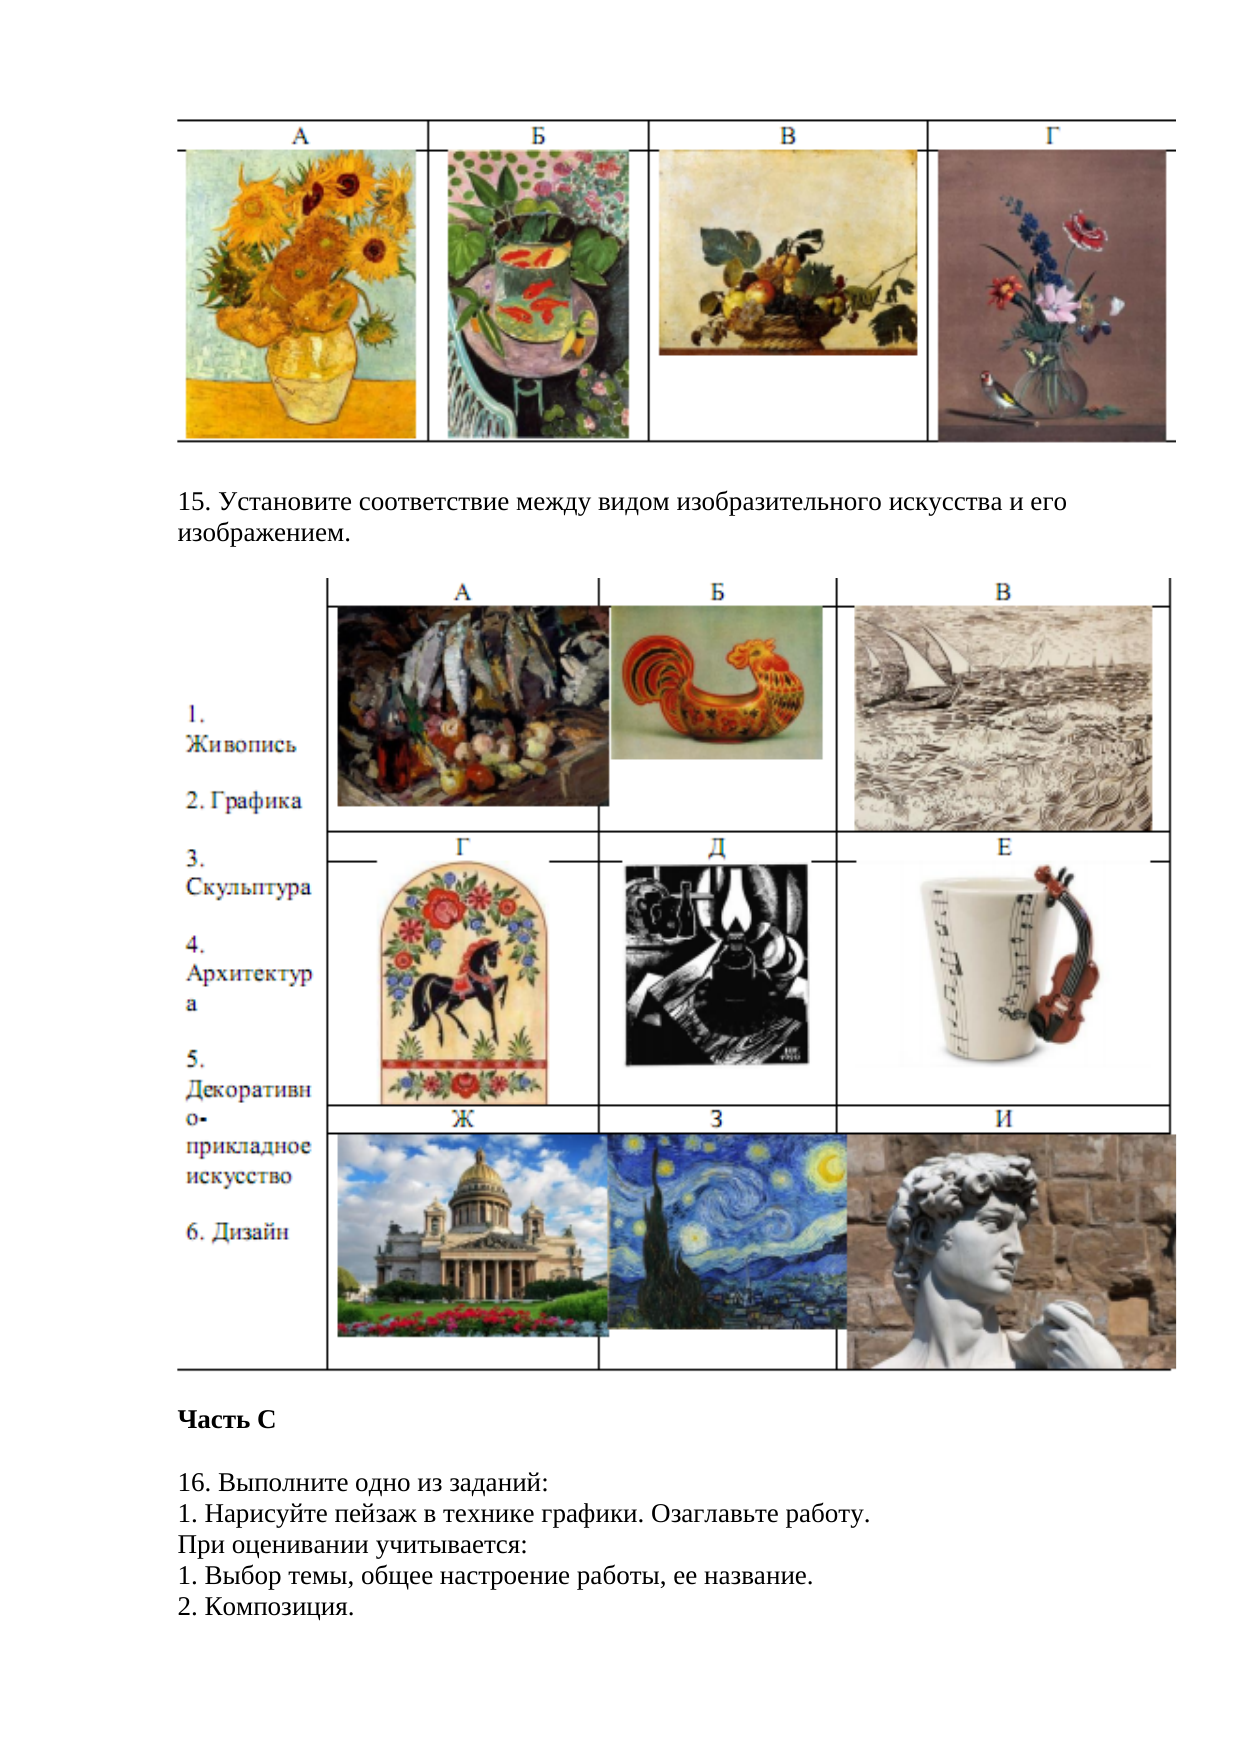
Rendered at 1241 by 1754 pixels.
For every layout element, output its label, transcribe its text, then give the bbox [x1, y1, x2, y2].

text 1. Нарисуйте пейзаж в технике графики. Озаглавьте работу. [177, 1497, 1152, 1528]
text Часть С [177, 1403, 1152, 1434]
text 16. Выполните одно из заданий: [177, 1466, 1152, 1497]
picture [177, 118, 1176, 454]
text 1. Выбор темы, общее настроение работы, ее название. [177, 1559, 1152, 1590]
picture [177, 578, 1177, 1373]
text 2. Композиция. [177, 1590, 1152, 1621]
text При оценивании учитывается: [177, 1528, 1152, 1559]
text 15. Установите соответствие между видом изобразительного искусства и его [177, 485, 1152, 516]
text изображением. [177, 516, 1152, 547]
